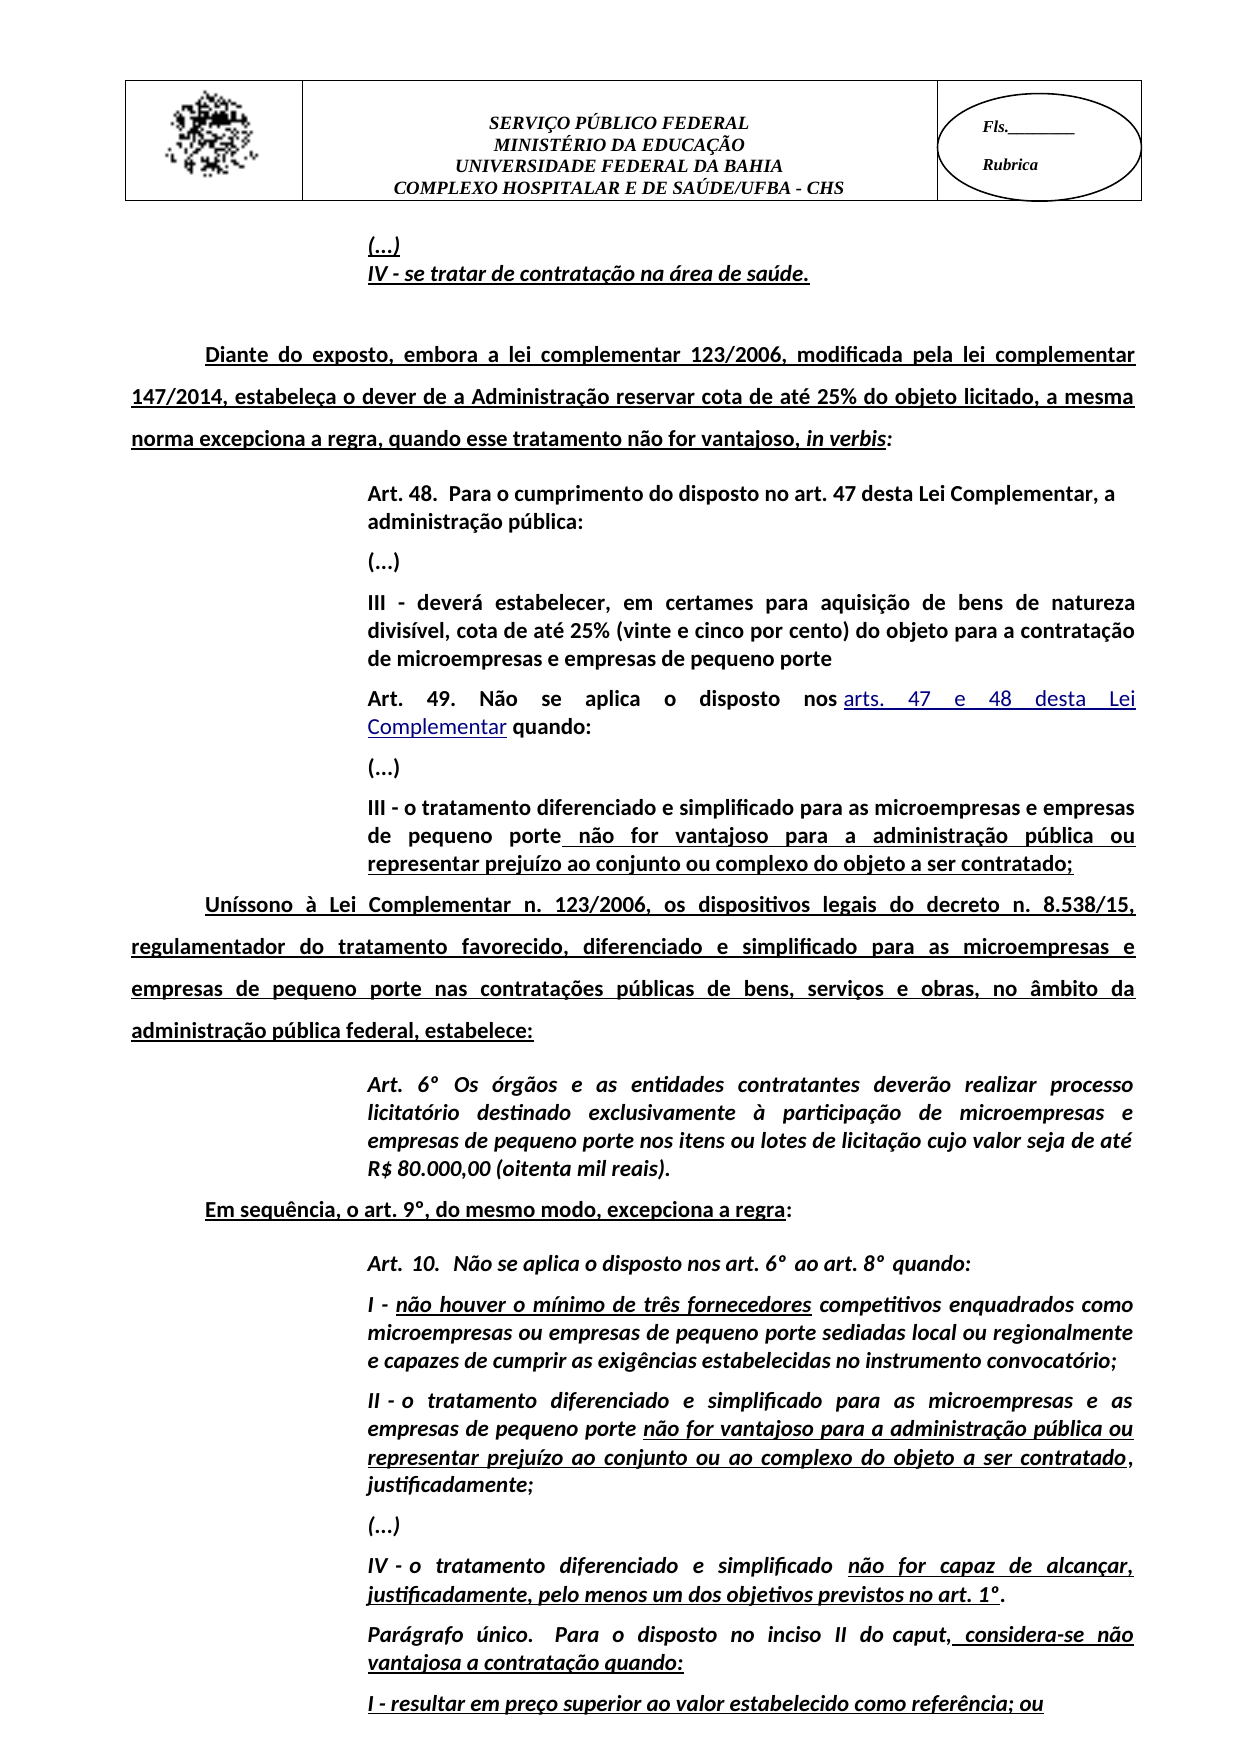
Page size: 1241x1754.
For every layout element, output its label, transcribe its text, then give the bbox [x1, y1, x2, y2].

text Diante do exposto, embora a lei complementar 123/2006, modificada pela lei complementar 147/2014, estabeleça o dever de a Administração reservar cota de até 25% do objeto licitado, a mesma norma excepciona a regra, quando esse tratamento não for vantajoso, in verbis: [131, 410, 1136, 452]
text III - o tratamento diferenciado e simplificado para as microempresas e empresas de pequeno porte não for vantajoso para a administração pública ou representar prejuízo ao conjunto ou complexo do objeto a ser contratado; [367, 793, 1136, 877]
text Art. 6º Os órgãos e as entidades contratantes deverão realizar processo licitatório destinado exclusivamente à participação de microempresas e empresas de pequeno porte nos itens ou lotes de licitação cujo valor seja de até R$ 80.000,00 (oitenta mil reais). [367, 1070, 1136, 1182]
text I - não houver o mínimo de três fornecedores competitivos enquadrados como microempresas ou empresas de pequeno porte sediadas local ou regionalmente e capazes de cumprir as exigências estabelecidas no instrumento convocatório; [367, 1290, 1136, 1374]
text III - deverá estabelecer, em certames para aquisição de bens de natureza divisível, cota de até 25% (vinte e cinco por cento) do objeto para a contratação de microempresas e empresas de pequeno porte [367, 588, 1136, 672]
text Uníssono à Lei Complementar n. 123/2006, os dispositivos legais do decreto n. 8.538/15, regulamentador do tratamento favorecido, diferenciado e simplificado para as microempresas e empresas de pequeno porte nas contratações públicas de bens, serviços e obras, no âmbito da administração pública federal, estabelece: [131, 958, 1136, 998]
text (...) [242, 753, 1136, 781]
text Art. 49. Não se aplica o disposto nos arts. 47 e 48 desta Lei Complementar quando: [367, 684, 1136, 740]
text Art. 48. Para o cumprimento do disposto no art. 47 desta Lei Complementar, a administração pública: [367, 479, 1136, 535]
text IV - o tratamento diferenciado e simplificado não for capaz de alcançar, justificadamente, pelo menos um dos objetivos previstos no art. 1º. [367, 1552, 1136, 1608]
text Uníssono à Lei Complementar n. 123/2006, os dispositivos legais do decreto n. 8.538/15, regulamentador do tratamento favorecido, diferenciado e simplificado para as microempresas e empresas de pequeno porte nas contratações públicas de bens, serviços e obras, no âmbito da administração pública federal, estabelece: [131, 999, 1136, 1044]
text (...) IV - se tratar de contratação na área de saúde. [367, 231, 1136, 287]
text Uníssono à Lei Complementar n. 123/2006, os dispositivos legais do decreto n. 8.538/15, regulamentador do tratamento favorecido, diferenciado e simplificado para as microempresas e empresas de pequeno porte nas contratações públicas de bens, serviços e obras, no âmbito da administração pública federal, estabelece: [131, 890, 1136, 956]
text Parágrafo único. Para o disposto no inciso II do caput, considera-se não vantajosa a contratação quando: [367, 1620, 1136, 1676]
text (...) [367, 1511, 1136, 1539]
text Art. 10. Não se aplica o disposto nos art. 6º ao art. 8º quando: [367, 1249, 1136, 1277]
text I - resultar em preço superior ao valor estabelecido como referência; ou [367, 1689, 1136, 1717]
text II - o tratamento diferenciado e simplificado para as microempresas e as empresas de pequeno porte não for vantajoso para a administração pública ou representar prejuízo ao conjunto ou ao complexo do objeto a ser contratado, justificadamente; [367, 1387, 1136, 1499]
text Em sequência, o art. 9º, do mesmo modo, excepciona a regra: [131, 1195, 1136, 1223]
text (...) [367, 547, 1136, 575]
text Diante do exposto, embora a lei complementar 123/2006, modificada pela lei complementar 147/2014, estabeleça o dever de a Administração reservar cota de até 25% do objeto licitado, a mesma norma excepciona a regra, quando esse tratamento não for vantajoso, in verbis: [131, 340, 1136, 382]
